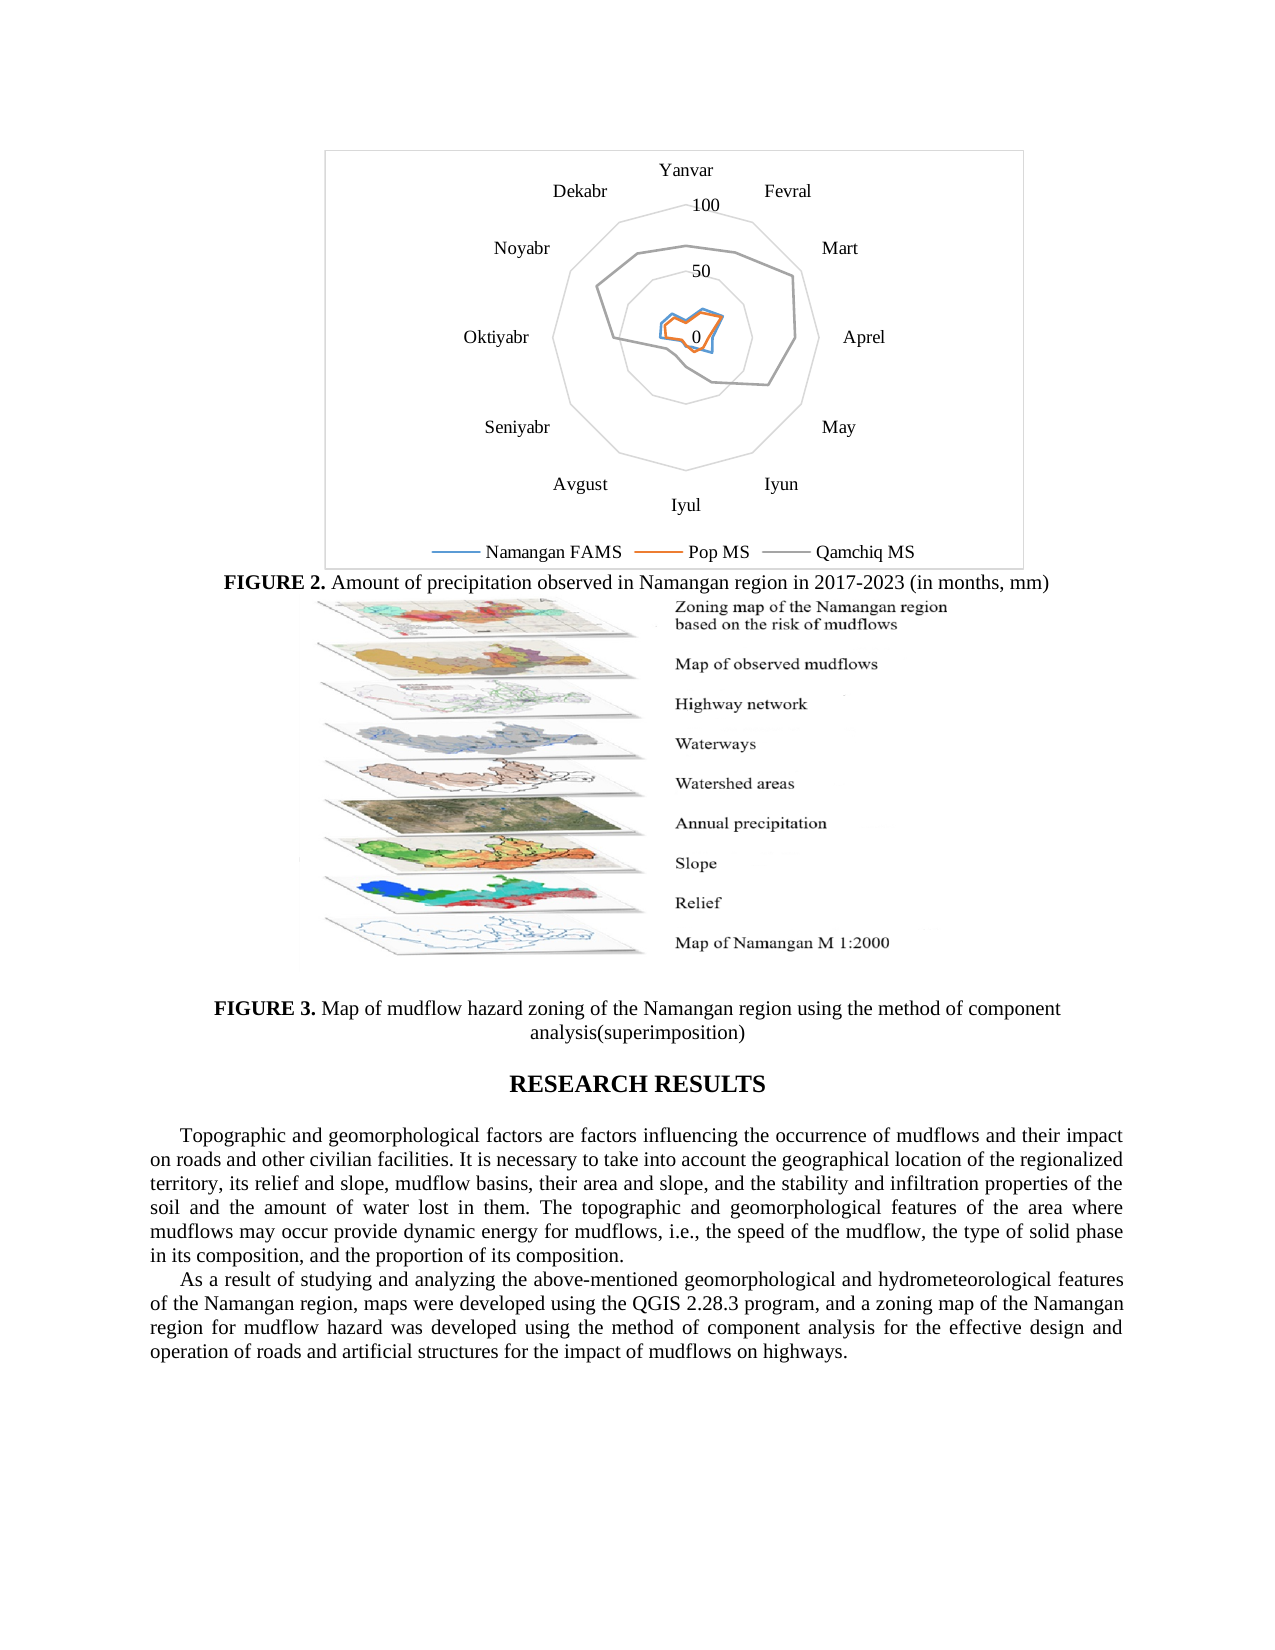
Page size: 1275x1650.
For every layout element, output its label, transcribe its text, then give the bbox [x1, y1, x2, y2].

text Topographic and geomorphological factors are factors influencing the occurrence of mudflows and their impact on roads and other civilian facilities. It is necessary to take into account the geographical location of the regionalized territory, its relief and slope, mudflow basins, their area and slope, and the stability and infiltration properties of the soil and the amount of water lost in them. The topographic and geomorphological features of the area where mudflows may occur provide dynamic energy for mudflows, i.e., the speed of the mudflow, the type of solid phase in its composition, and the proportion of its composition. [150, 1122, 1125, 1267]
text As a result of studying and analyzing the above-mentioned geomorphological and hydrometeorological features of the Namangan region, maps were developed using the QGIS 2.28.3 program, and a zoning map of the Namangan region for mudflow hazard was developed using the method of component analysis for the effective design and operation of roads and artificial structures for the impact of mudflows on highways. [150, 1267, 1125, 1363]
text FIGURE 2. Amount of precipitation observed in Namangan region in 2017-2023 (in months, mm) [150, 570, 1125, 594]
text FIGURE 3. Map of mudflow hazard zoning of the Namangan region using the method of component analysis(superimposition) [150, 996, 1125, 1044]
text RESEARCH RESULTS [150, 1069, 1125, 1097]
picture [299, 594, 976, 972]
